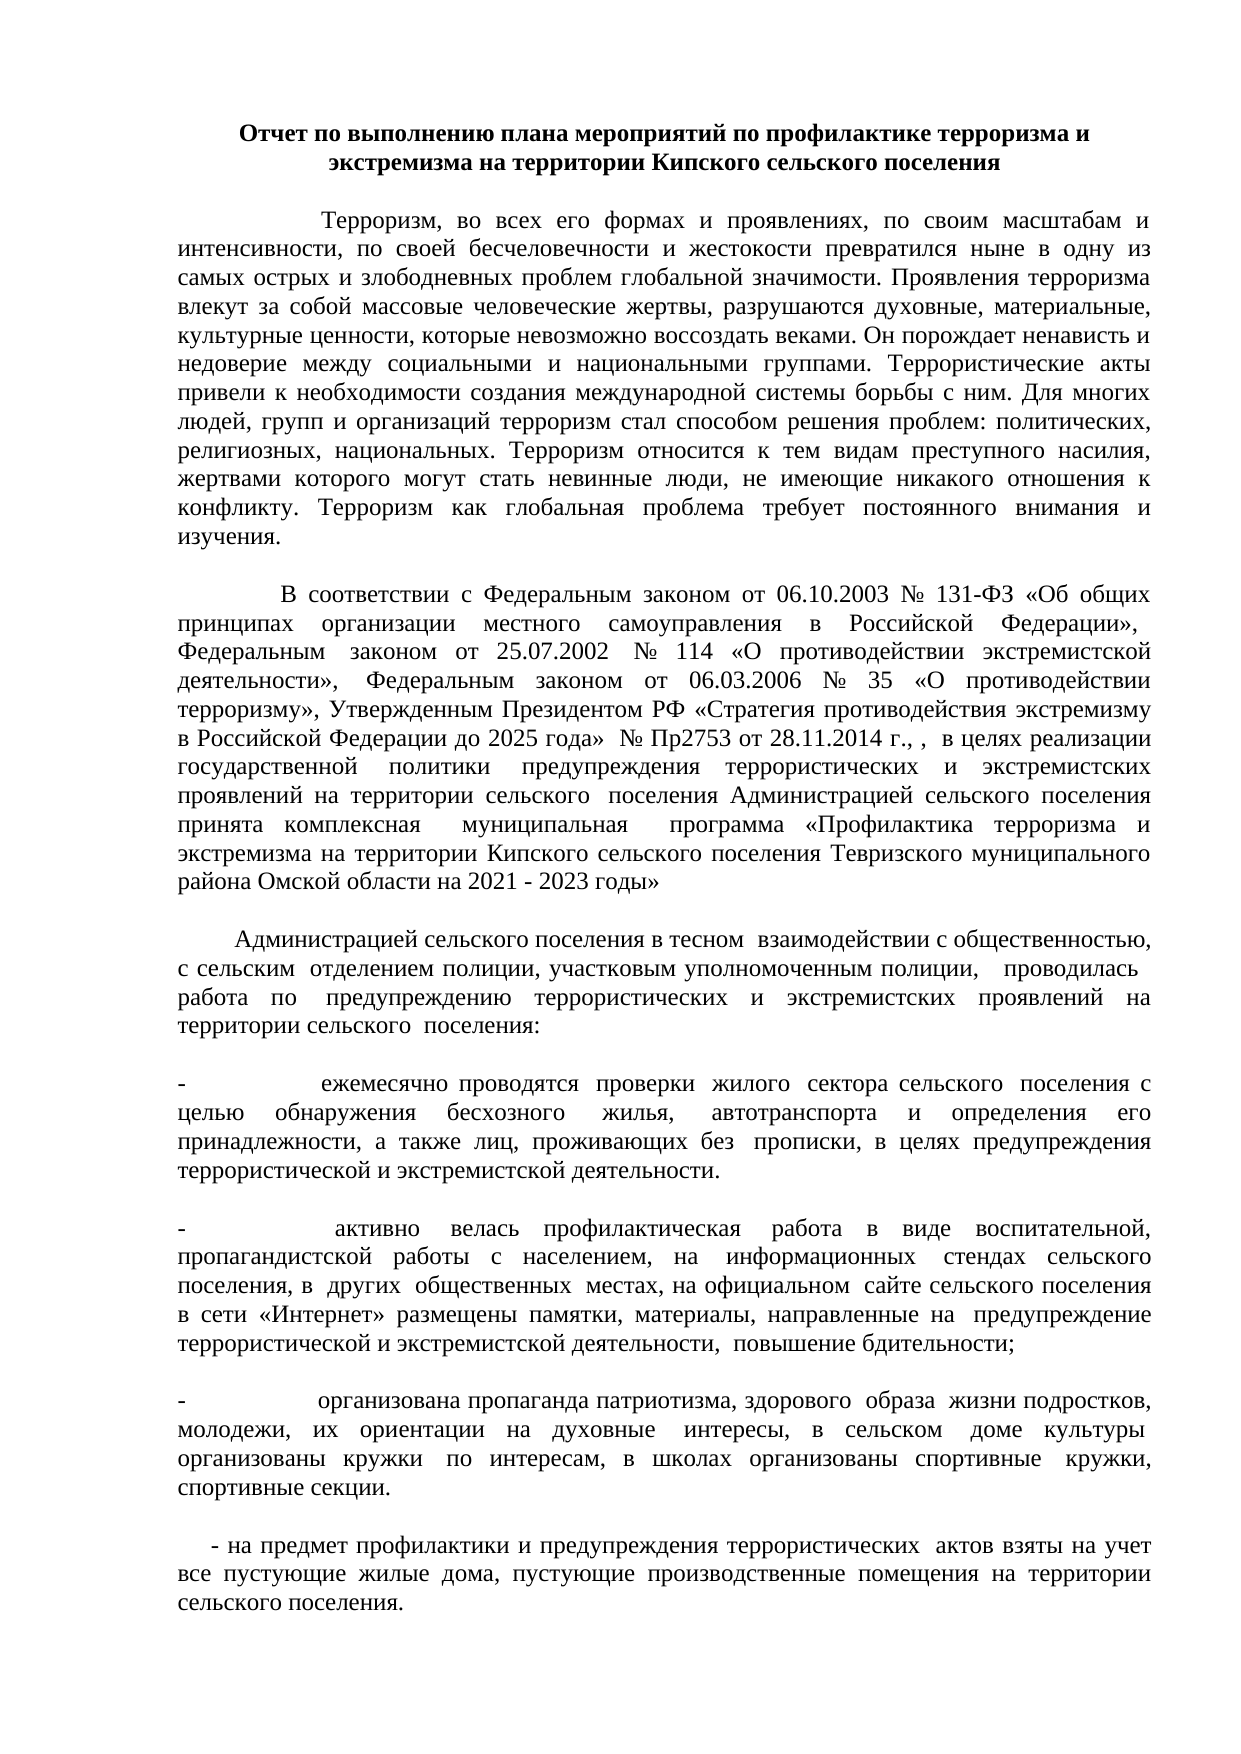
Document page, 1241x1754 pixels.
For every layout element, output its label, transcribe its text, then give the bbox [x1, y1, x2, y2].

text Отчет по выполнению плана мероприятий по профилактике терроризма и экстремизма на территории Кипского сельского поселения [177, 118, 1152, 176]
text Терроризм, во всех его формах и проявлениях, по своим масштабам и интенсивности, по своей бесчеловечности и жестокости превратился ныне в одну из самых острых и злободневных проблем глобальной значимости. Проявления терроризма влекут за собой массовые человеческие жертвы, разрушаются духовные, материальные, культурные ценности, которые невозможно воссоздать веками. Он порождает ненависть и недоверие между социальными и национальными группами. Террористические акты привели к необходимости создания международной системы борьбы с ним. Для многих людей, групп и организаций терроризм стал способом решения проблем: политических, религиозных, национальных. Терроризм относится к тем видам преступного насилия, жертвами которого могут стать невинные люди, не имеющие никакого отношения к конфликту. Терроризм как глобальная проблема требует постоянного внимания и изучения. [177, 205, 1152, 550]
text В соответствии с Федеральным законом от 06.10.2003 № 131-ФЗ «Об общих принципах организации местного самоуправления в Российской Федерации», Федеральным законом от 25.07.2002 № 114 «О противодействии экстремистской деятельности», Федеральным законом от 06.03.2006 № 35 «О противодействии терроризму», Утвержденным Президентом РФ «Стратегия противодействия экстремизму в Российской Федерации до 2025 года» № Пр2753 от 28.11.2014 г., , в целях реализации государственной политики предупреждения террористических и экстремистских проявлений на территории сельского поселения Администрацией сельского поселения принята комплексная муниципальная программа «Профилактика терроризма и экстремизма на территории Кипского сельского поселения Тевризского муниципального района Омской области на 2021 - 2023 годы» [177, 579, 1152, 895]
text - ежемесячно проводятся проверки жилого сектора сельского поселения с целью обнаружения бесхозного жилья, автотранспорта и определения его принадлежности, а также лиц, проживающих без прописки, в целях предупреждения террористической и экстремистской деятельности. [177, 1068, 1152, 1183]
text - активно велась профилактическая работа в виде воспитательной, пропагандистской работы с населением, на информационных стендах сельского поселения, в других общественных местах, на официальном сайте сельского поселения в сети «Интернет» размещены памятки, материалы, направленные на предупреждение террористической и экстремистской деятельности, повышение бдительности; [177, 1213, 1152, 1356]
text - организована пропаганда патриотизма, здорового образа жизни подростков, молодежи, их ориентации на духовные интересы, в сельском доме культуры организованы кружки по интересам, в школах организованы спортивные кружки, спортивные секции. [177, 1386, 1152, 1501]
text Администрацией сельского поселения в тесном взаимодействии с общественностью, с сельским отделением полиции, участковым уполномоченным полиции, проводилась работа по предупреждению террористических и экстремистских проявлений на территории сельского поселения: [177, 924, 1152, 1039]
text - на предмет профилактики и предупреждения террористических актов взяты на учет все пустующие жилые дома, пустующие производственные помещения на территории сельского поселения. [177, 1530, 1152, 1616]
